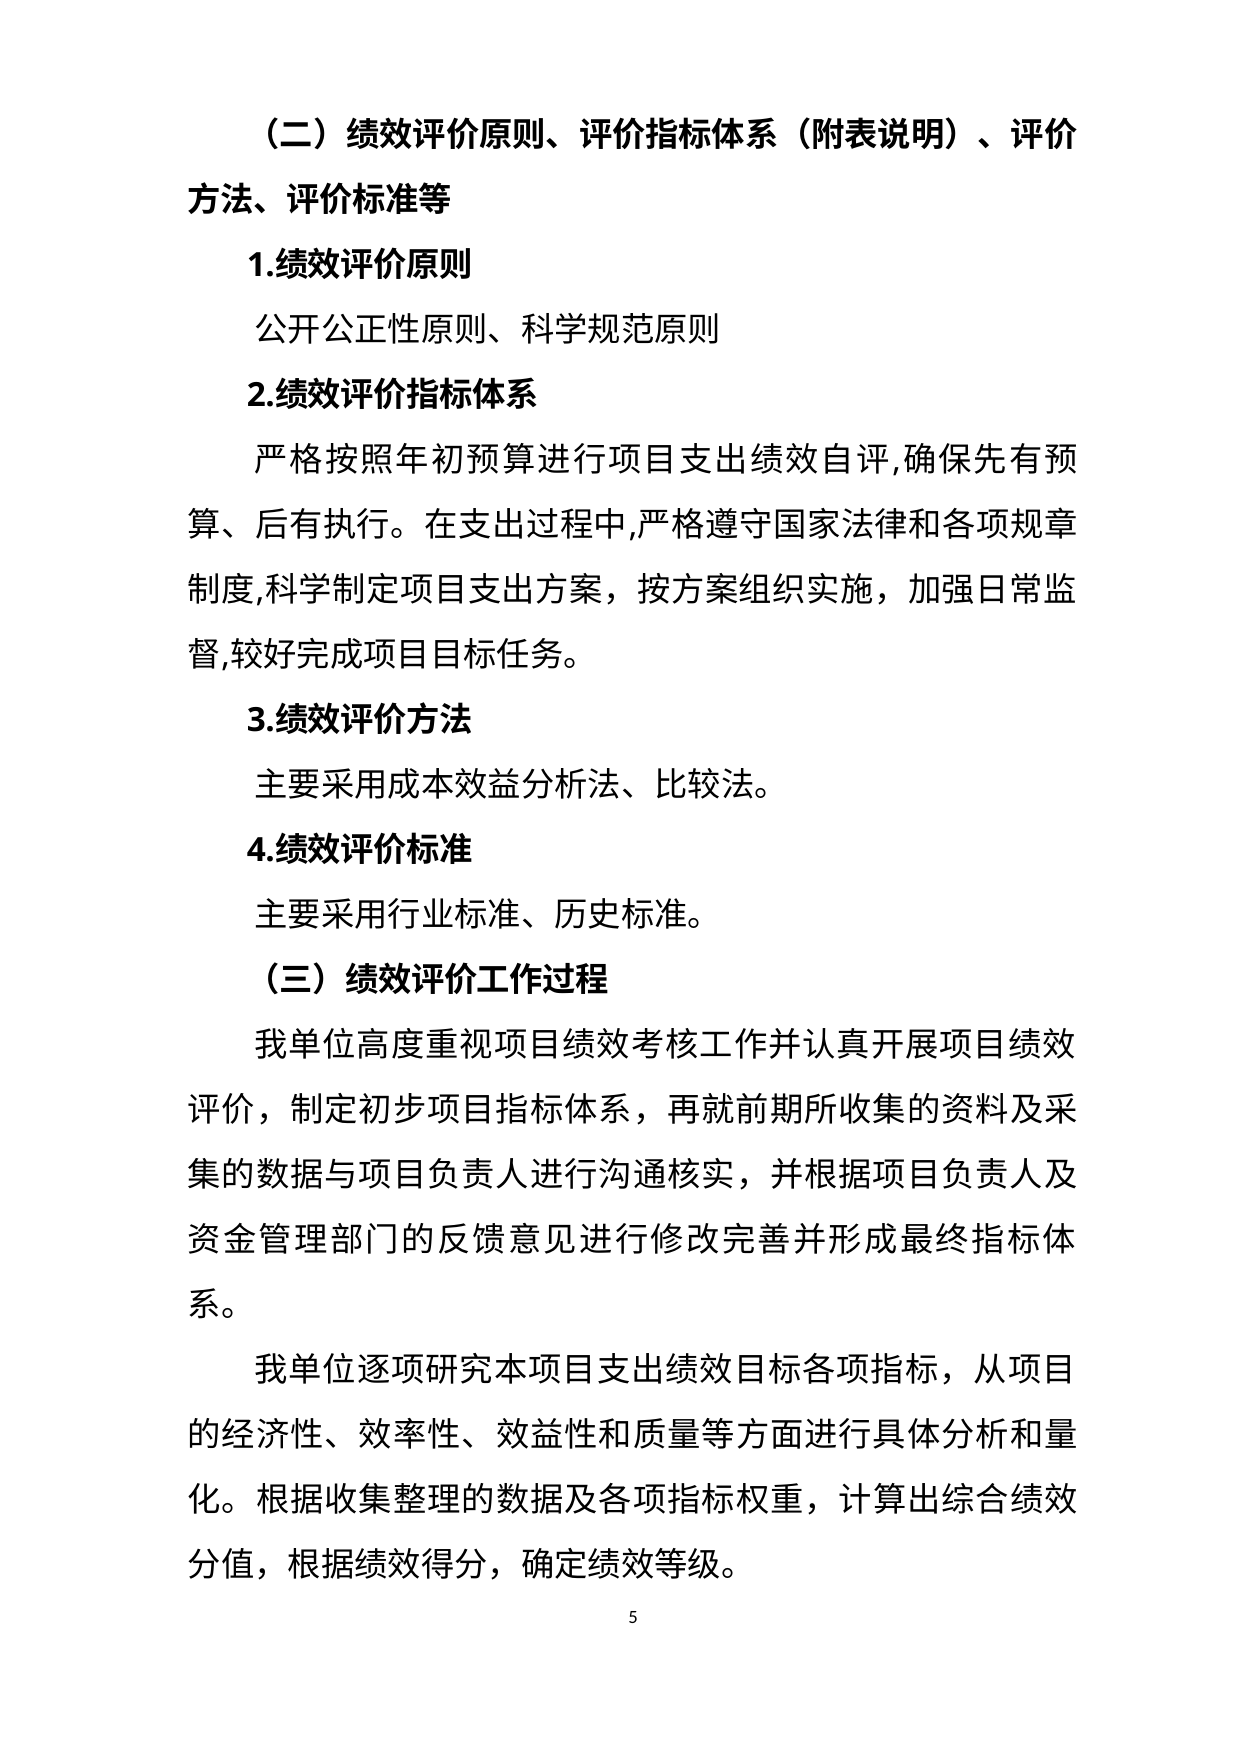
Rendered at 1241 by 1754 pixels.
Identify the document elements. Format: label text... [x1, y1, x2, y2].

text 我单位逐项研究本项目支出绩效目标各项指标，从项目的经济性、效率性、效益性和质量等方面进行具体分析和量化。根据收集整理的数据及各项指标权重，计算出综合绩效分值，根据绩效得分，确定绩效等级。 [187, 1334, 1078, 1594]
text 主要采用成本效益分析法、比较法。 [187, 749, 1078, 814]
text 公开公正性原则、科学规范原则 [187, 294, 1078, 359]
text 3.绩效评价方法 [187, 684, 1078, 749]
text （三）绩效评价工作过程 [187, 944, 1078, 1009]
text （二）绩效评价原则、评价指标体系（附表说明）、评价方法、评价标准等 [187, 99, 1078, 229]
text 我单位高度重视项目绩效考核工作并认真开展项目绩效评价，制定初步项目指标体系，再就前期所收集的资料及采集的数据与项目负责人进行沟通核实，并根据项目负责人及资金管理部门的反馈意见进行修改完善并形成最终指标体系。 [187, 1009, 1078, 1334]
text 4.绩效评价标准 [187, 814, 1078, 879]
text 严格按照年初预算进行项目支出绩效自评,确保先有预算、后有执行。在支出过程中,严格遵守国家法律和各项规章制度,科学制定项目支出方案，按方案组织实施，加强日常监督,较好完成项目目标任务。 [187, 424, 1078, 684]
text 主要采用行业标准、历史标准。 [187, 879, 1078, 944]
text 1.绩效评价原则 [187, 229, 1078, 294]
text 2.绩效评价指标体系 [187, 359, 1078, 424]
